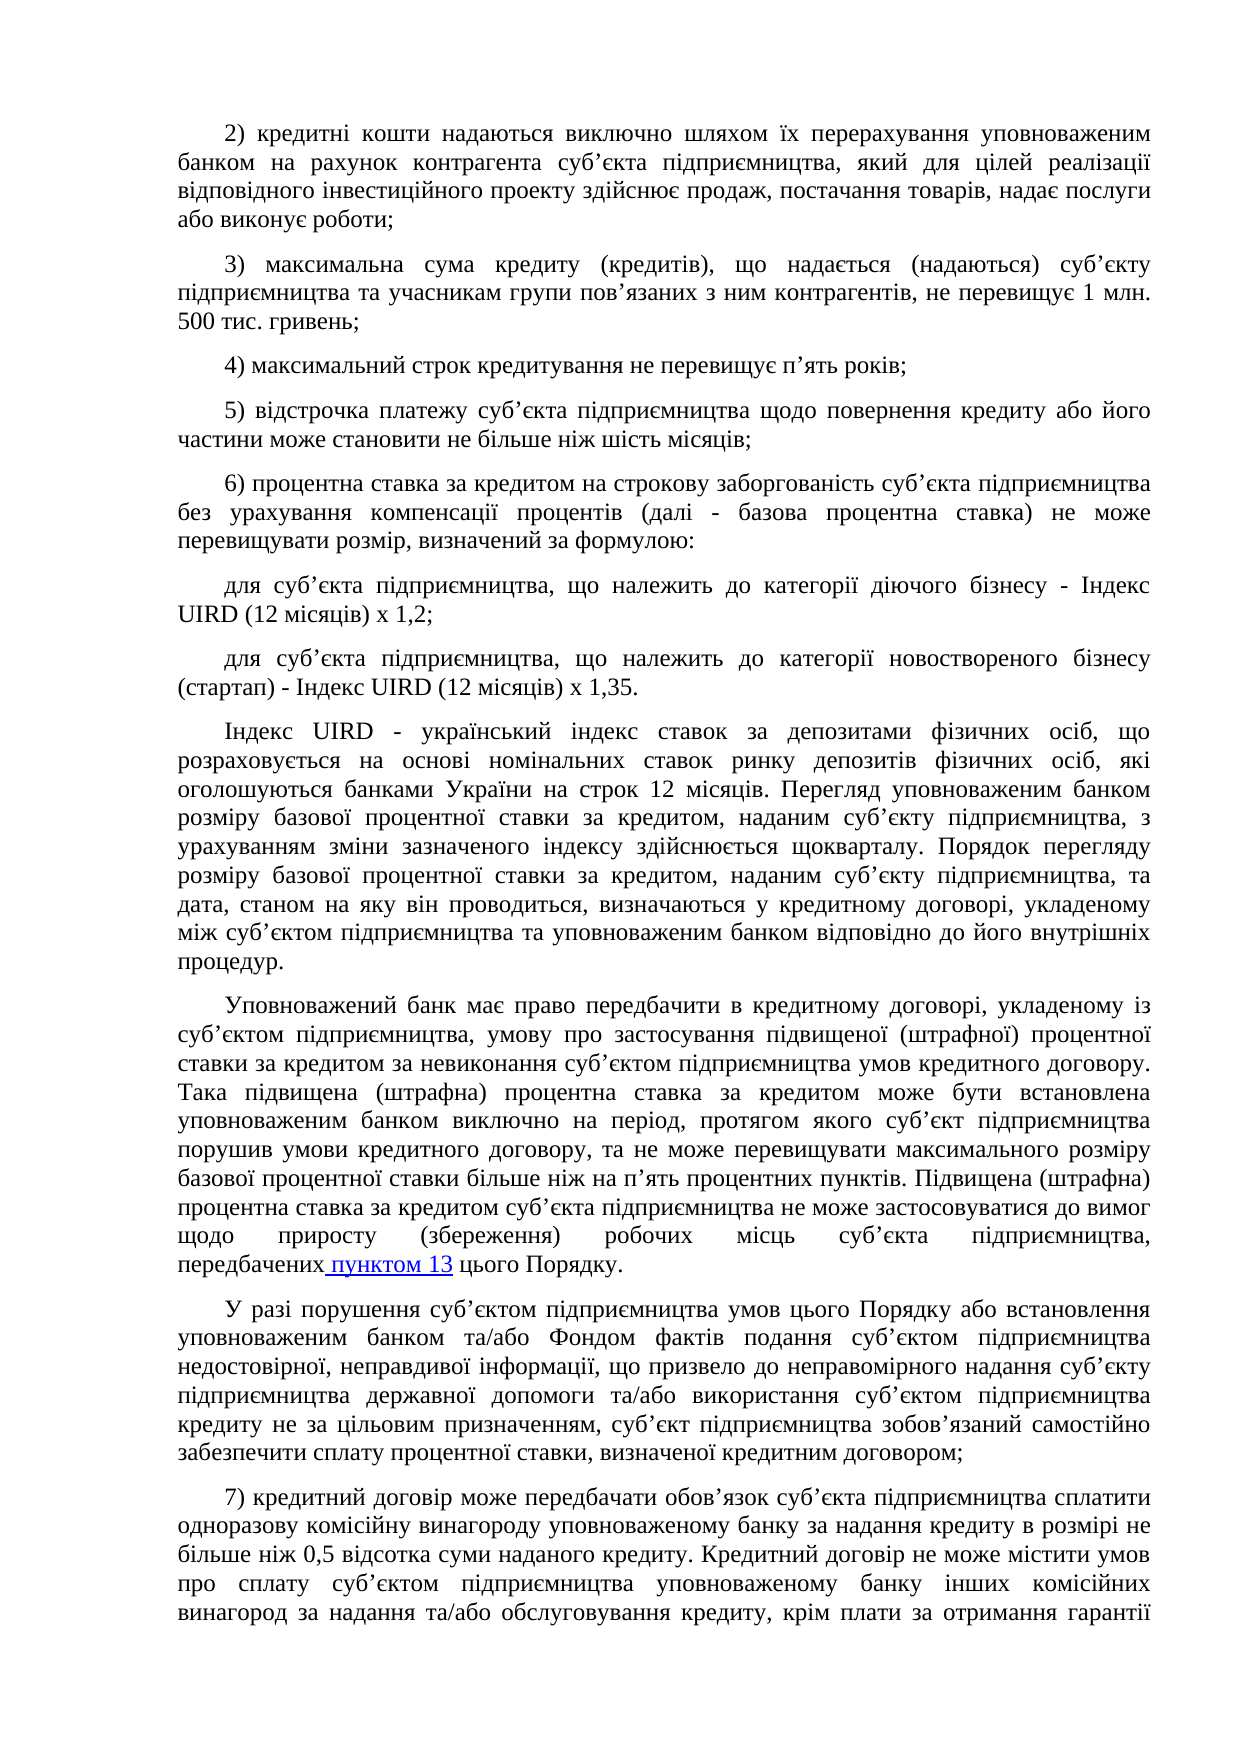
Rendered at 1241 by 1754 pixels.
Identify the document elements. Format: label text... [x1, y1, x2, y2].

text 2) кредитні кошти надаються виключно шляхом їх перерахування уповноваженим банком на рахунок контрагента суб’єкта підприємництва, який для цілей реалізації відповідного інвестиційного проекту здійснює продаж, постачання товарів, надає послуги або виконує роботи; [177, 118, 1152, 233]
text для суб’єкта підприємництва, що належить до категорії новоствореного бізнесу (стартап) - Індекс UIRD (12 місяців) х 1,35. [177, 643, 1152, 701]
text Уповноважений банк має право передбачити в кредитному договорі, укладеному із суб’єктом підприємництва, умову про застосування підвищеної (штрафної) процентної ставки за кредитом за невиконання суб’єктом підприємництва умов кредитного договору. Така підвищена (штрафна) процентна ставка за кредитом може бути встановлена уповноваженим банком виключно на період, протягом якого суб’єкт підприємництва порушив умови кредитного договору, та не може перевищувати максимального розміру базової процентної ставки більше ніж на п’ять процентних пунктів. Підвищена (штрафна) процентна ставка за кредитом суб’єкта підприємництва не може застосовуватися до вимог щодо приросту (збереження) робочих місць суб’єкта підприємництва, передбачених пунктом 13 цього Порядку. [177, 991, 1152, 1278]
text 3) максимальна сума кредиту (кредитів), що надається (надаються) суб’єкту підприємництва та учасникам групи пов’язаних з ним контрагентів, не перевищує 1 млн. 500 тис. гривень; [177, 249, 1152, 335]
text для суб’єкта підприємництва, що належить до категорії діючого бізнесу - Індекс UIRD (12 місяців) х 1,2; [177, 570, 1152, 627]
text 5) відстрочка платежу суб’єкта підприємництва щодо повернення кредиту або його частини може становити не більше ніж шість місяців; [177, 395, 1152, 452]
text Індекс UIRD - український індекс ставок за депозитами фізичних осіб, що розраховується на основі номінальних ставок ринку депозитів фізичних осіб, які оголошуються банками України на строк 12 місяців. Перегляд уповноваженим банком розміру базової процентної ставки за кредитом, наданим суб’єкту підприємництва, з урахуванням зміни зазначеного індексу здійснюється щокварталу. Порядок перегляду розміру базової процентної ставки за кредитом, наданим суб’єкту підприємництва, та дата, станом на яку він проводиться, визначаються у кредитному договорі, укладеному між суб’єктом підприємництва та уповноваженим банком відповідно до його внутрішніх процедур. [177, 716, 1152, 975]
text У разі порушення суб’єктом підприємництва умов цього Порядку або встановлення уповноваженим банком та/або Фондом фактів подання суб’єктом підприємництва недостовірної, неправдивої інформації, що призвело до неправомірного надання суб’єкту підприємництва державної допомоги та/або використання суб’єктом підприємництва кредиту не за цільовим призначенням, суб’єкт підприємництва зобов’язаний самостійно забезпечити сплату процентної ставки, визначеної кредитним договором; [177, 1294, 1152, 1466]
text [177, 1482, 1152, 1626]
text 4) максимальний строк кредитування не перевищує п’ять років; [177, 351, 1152, 379]
text 6) процентна ставка за кредитом на строкову заборгованість суб’єкта підприємництва без урахування компенсації процентів (далі - базова процентна ставка) не може перевищувати розмір, визначений за формулою: [177, 468, 1152, 554]
